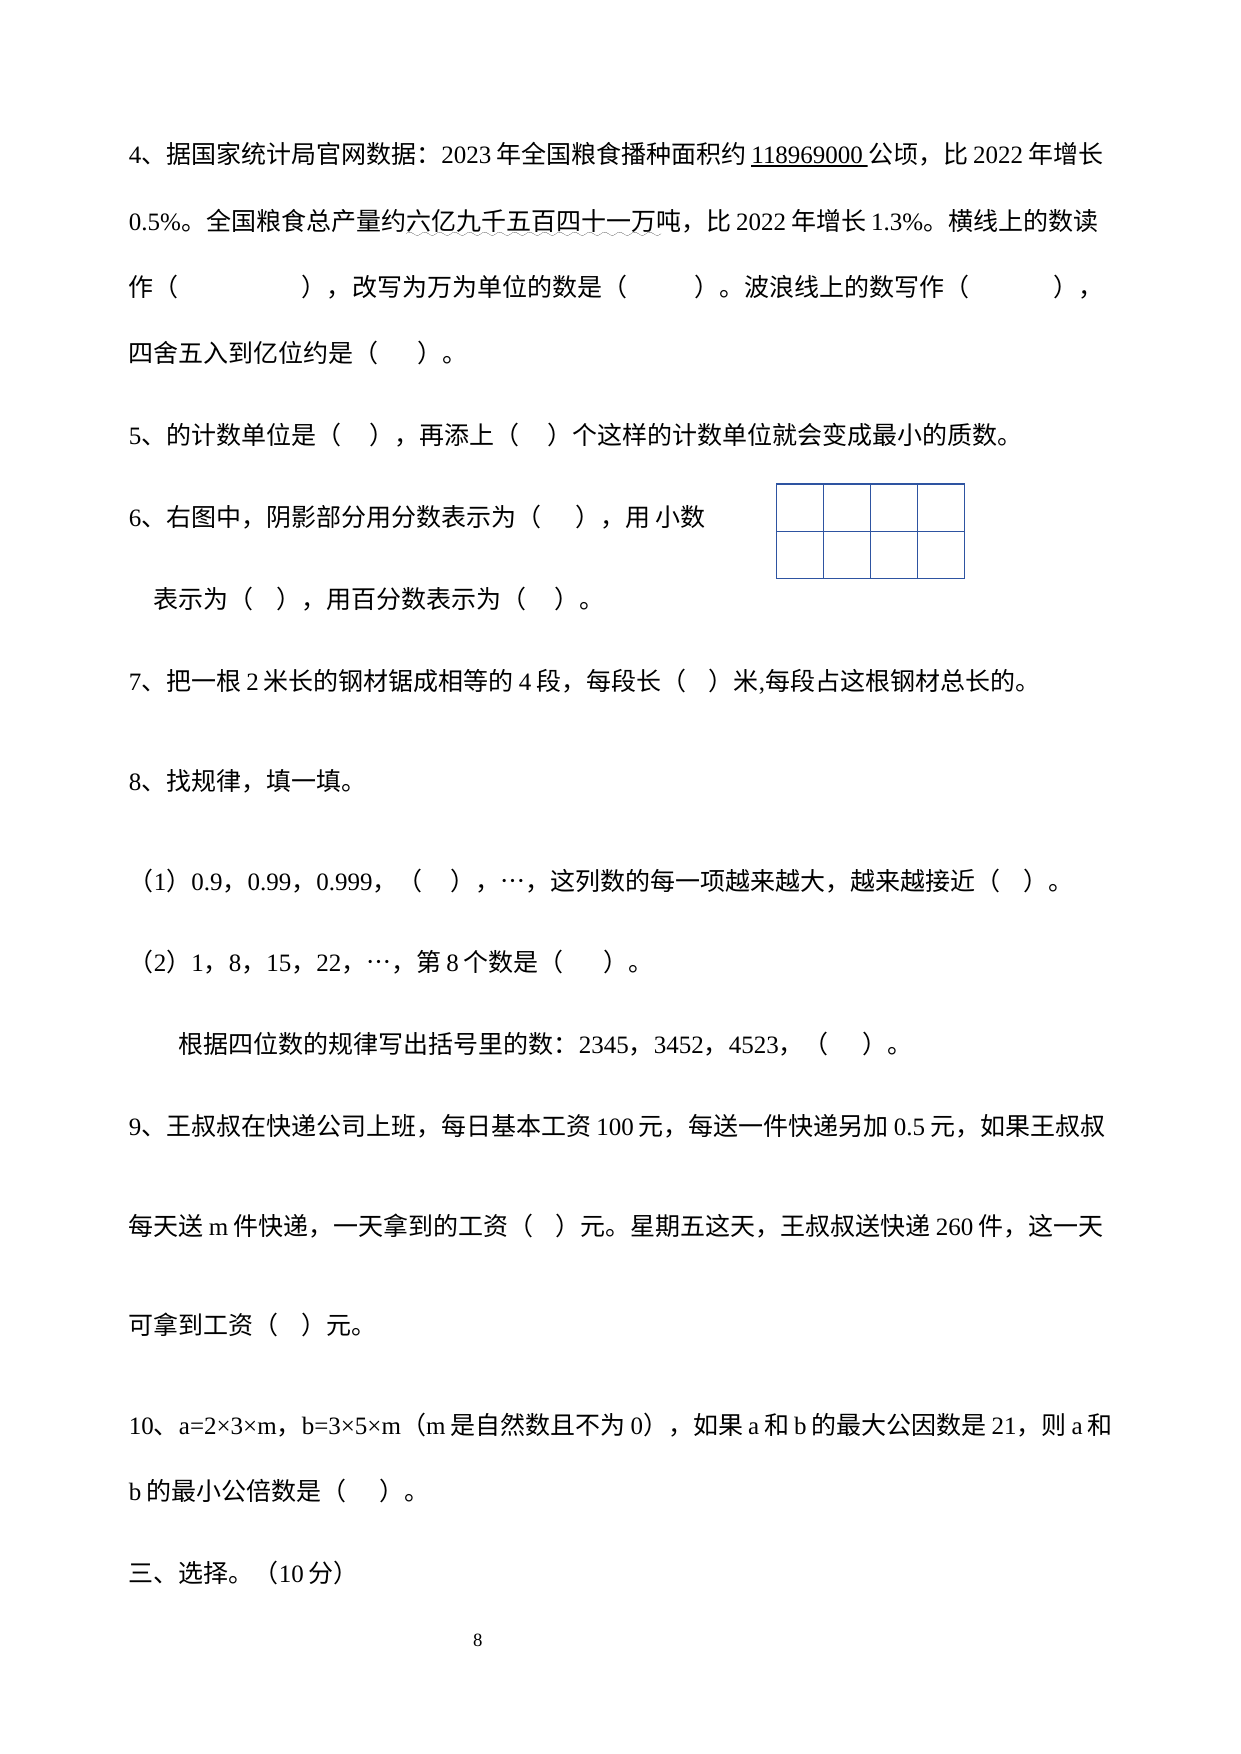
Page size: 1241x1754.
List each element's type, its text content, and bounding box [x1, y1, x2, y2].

text 三、选择。（10分） [129, 1538, 1117, 1605]
text 8、找规律，填一填。 [129, 746, 1117, 812]
text 5、的计数单位是（ ），再添上（ ）个这样的计数单位就会变成最小的质数。 [129, 400, 1117, 467]
text （2）1，8，15，22，…，第8个数是（ ）。 [129, 928, 1117, 994]
text 9、王叔叔在快递公司上班，每日基本工资100元，每送一件快递另加0.5元，如果王叔叔每天送m件快递，一天拿到的工资（ ）元。星期五这天，王叔叔送快递260件，这一天可拿到工资（ ）元。 [129, 1092, 1117, 1357]
text 10、a=2×3×m，b=3×5×m（m是自然数且不为0），如果a和b的最大公因数是21，则a和b的最小公倍数是（ ）。 [129, 1390, 1117, 1523]
text 7、把一根2米长的钢材锯成相等的4段，每段长（ ）米,每段占这根钢材总长的。 [129, 646, 1117, 712]
text （1）0.9，0.99，0.999，（ ），…，这列数的每一项越来越大，越来越接近（ ）。 [129, 846, 1117, 912]
text 根据四位数的规律写出括号里的数：2345，3452，4523，（ ）。 [129, 1010, 1117, 1076]
text 4、据国家统计局官网数据：2023年全国粮食播种面积约118969000公顷，比2022年增长0.5%。全国粮食总产量约六亿九千五百四十一万吨，比2022年增长1.3%。横线上的数读作（ ），改写为万为单位的数是（ ）。波浪线上的数写作（ ），四舍五入到亿位约是（ ）。 [129, 120, 1117, 385]
text 表示为（ ），用百分数表示为（ ）。 [129, 564, 1117, 630]
text 6、右图中，阴影部分用分数表示为（ ），用 小数 [129, 482, 1117, 548]
